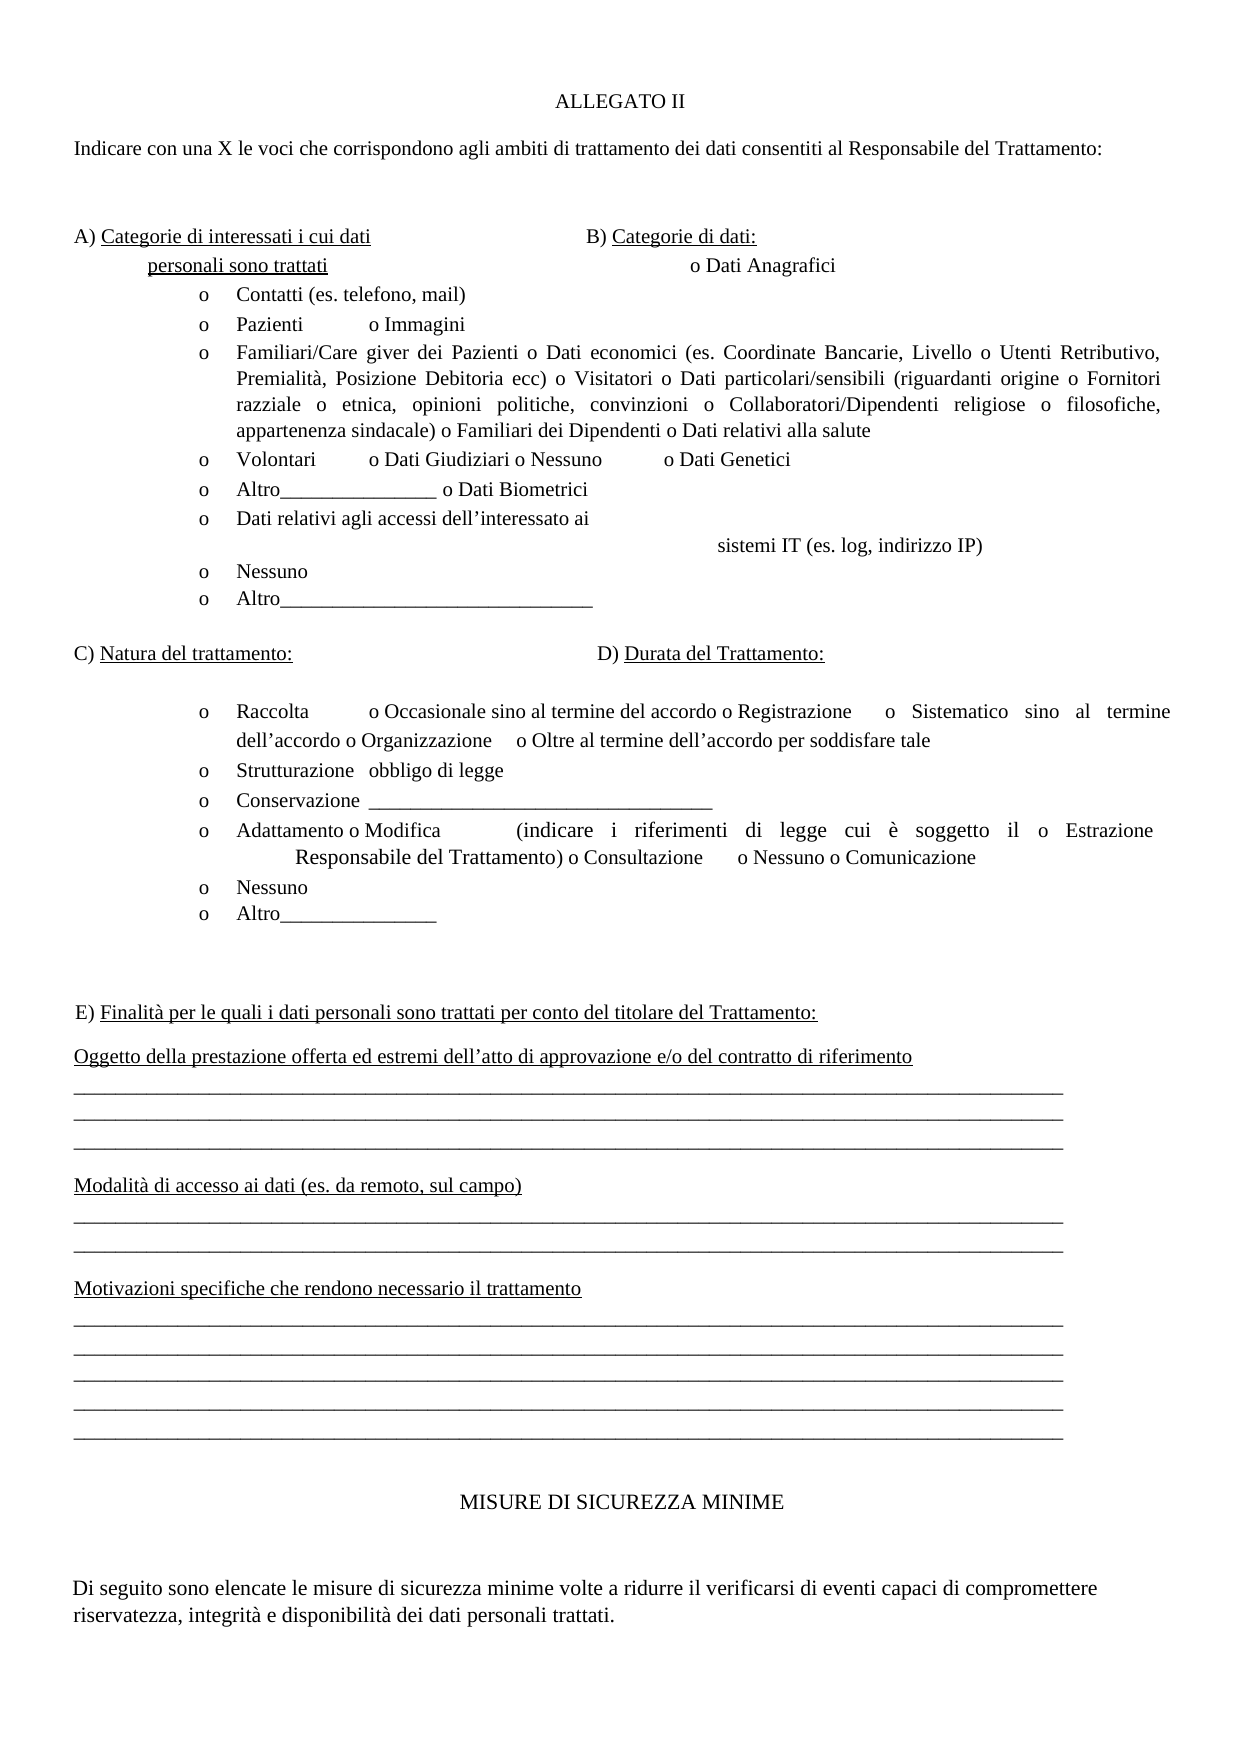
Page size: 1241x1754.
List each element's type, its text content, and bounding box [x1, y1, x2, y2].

text MISURE DI SICUREZZA MINIME [73, 1489, 1170, 1514]
text _______________________________________________________________________________________________ [73, 1360, 1171, 1384]
list Adattamento o Modifica (indicare i riferimenti di legge cui è soggetto il o Estrazione Responsabile del Trattamento) o Consultazione o Nessuno o Comunicazione [199, 817, 1171, 869]
text _______________________________________________________________________________________________ [73, 1202, 1171, 1226]
text _______________________________________________________________________________________________ [73, 1305, 1171, 1329]
list Dati relativi agli accessi dell’interessato ai [199, 506, 1162, 530]
subtitle Modalità di accesso ai dati (es. da remoto, sul campo) [73, 1173, 1171, 1197]
list Familiari/Care giver dei Pazienti o Dati economici (es. Coordinate Bancarie, Livello o Utenti Retributivo, Premialità, Posizione Debitoria ecc) o Visitatori o Dati particolari/sensibili (riguardanti origine o Fornitori razziale o etnica, opinioni politiche, convinzioni o Collaboratori/Dipendenti religiose o filosofiche, appartenenza sindacale) o Familiari dei Dipendenti o Dati relativi alla salute [199, 340, 1162, 442]
list Contatti (es. telefono, mail) [199, 282, 1162, 306]
text sistemi IT (es. log, indirizzo IP) [717, 533, 1171, 557]
text _______________________________________________________________________________________________ [73, 1099, 1171, 1123]
list Pazienti o Immagini [199, 311, 1162, 336]
text E) Finalità per le quali i dati personali sono trattati per conto del titolare del Trattamento: [75, 1000, 1171, 1024]
subtitle Motivazioni specifiche che rendono necessario il trattamento [73, 1276, 1171, 1300]
list Altro_______________ [199, 901, 1171, 925]
text _______________________________________________________________________________________________ [73, 1128, 1171, 1152]
list Altro______________________________ [199, 586, 1162, 610]
text personali sono trattati o Dati Anagrafici [73, 252, 1171, 277]
text _______________________________________________________________________________________________ [73, 1231, 1171, 1255]
text _______________________________________________________________________________________________ [73, 1334, 1171, 1358]
text _______________________________________________________________________________________________ [73, 1418, 1171, 1442]
text Indicare con una X le voci che corrispondono agli ambiti di trattamento dei dati consentiti al Responsabile del Trattamento: [73, 136, 1171, 160]
list Conservazione _________________________________ [199, 788, 1171, 812]
subtitle Oggetto della prestazione offerta ed estremi dell’atto di approvazione e/o del contratto di riferimento [73, 1044, 1171, 1068]
list Altro_______________ o Dati Biometrici [199, 477, 1162, 501]
text Di seguito sono elencate le misure di sicurezza minime volte a ridurre il verificarsi di eventi capaci di compromettere riservatezza, integrità e disponibilità dei dati personali trattati. [72, 1575, 1171, 1627]
list Raccolta o Occasionale sino al termine del accordo o Registrazione o Sistematico sino al termine dell’accordo o Organizzazione o Oltre al termine dell’accordo per soddisfare tale [199, 698, 1171, 752]
list Volontari o Dati Giudiziari o Nessuno o Dati Genetici [199, 447, 1162, 471]
list Nessuno [199, 874, 1171, 899]
text A) Categorie di interessati i cui dati B) Categorie di dati: [73, 224, 1171, 248]
text C) Natura del trattamento: D) Durata del Trattamento: [73, 641, 1171, 665]
list Strutturazione obbligo di legge [199, 758, 1171, 782]
list Nessuno [199, 559, 1162, 583]
text _______________________________________________________________________________________________ [73, 1389, 1171, 1413]
text _______________________________________________________________________________________________ [73, 1073, 1171, 1097]
